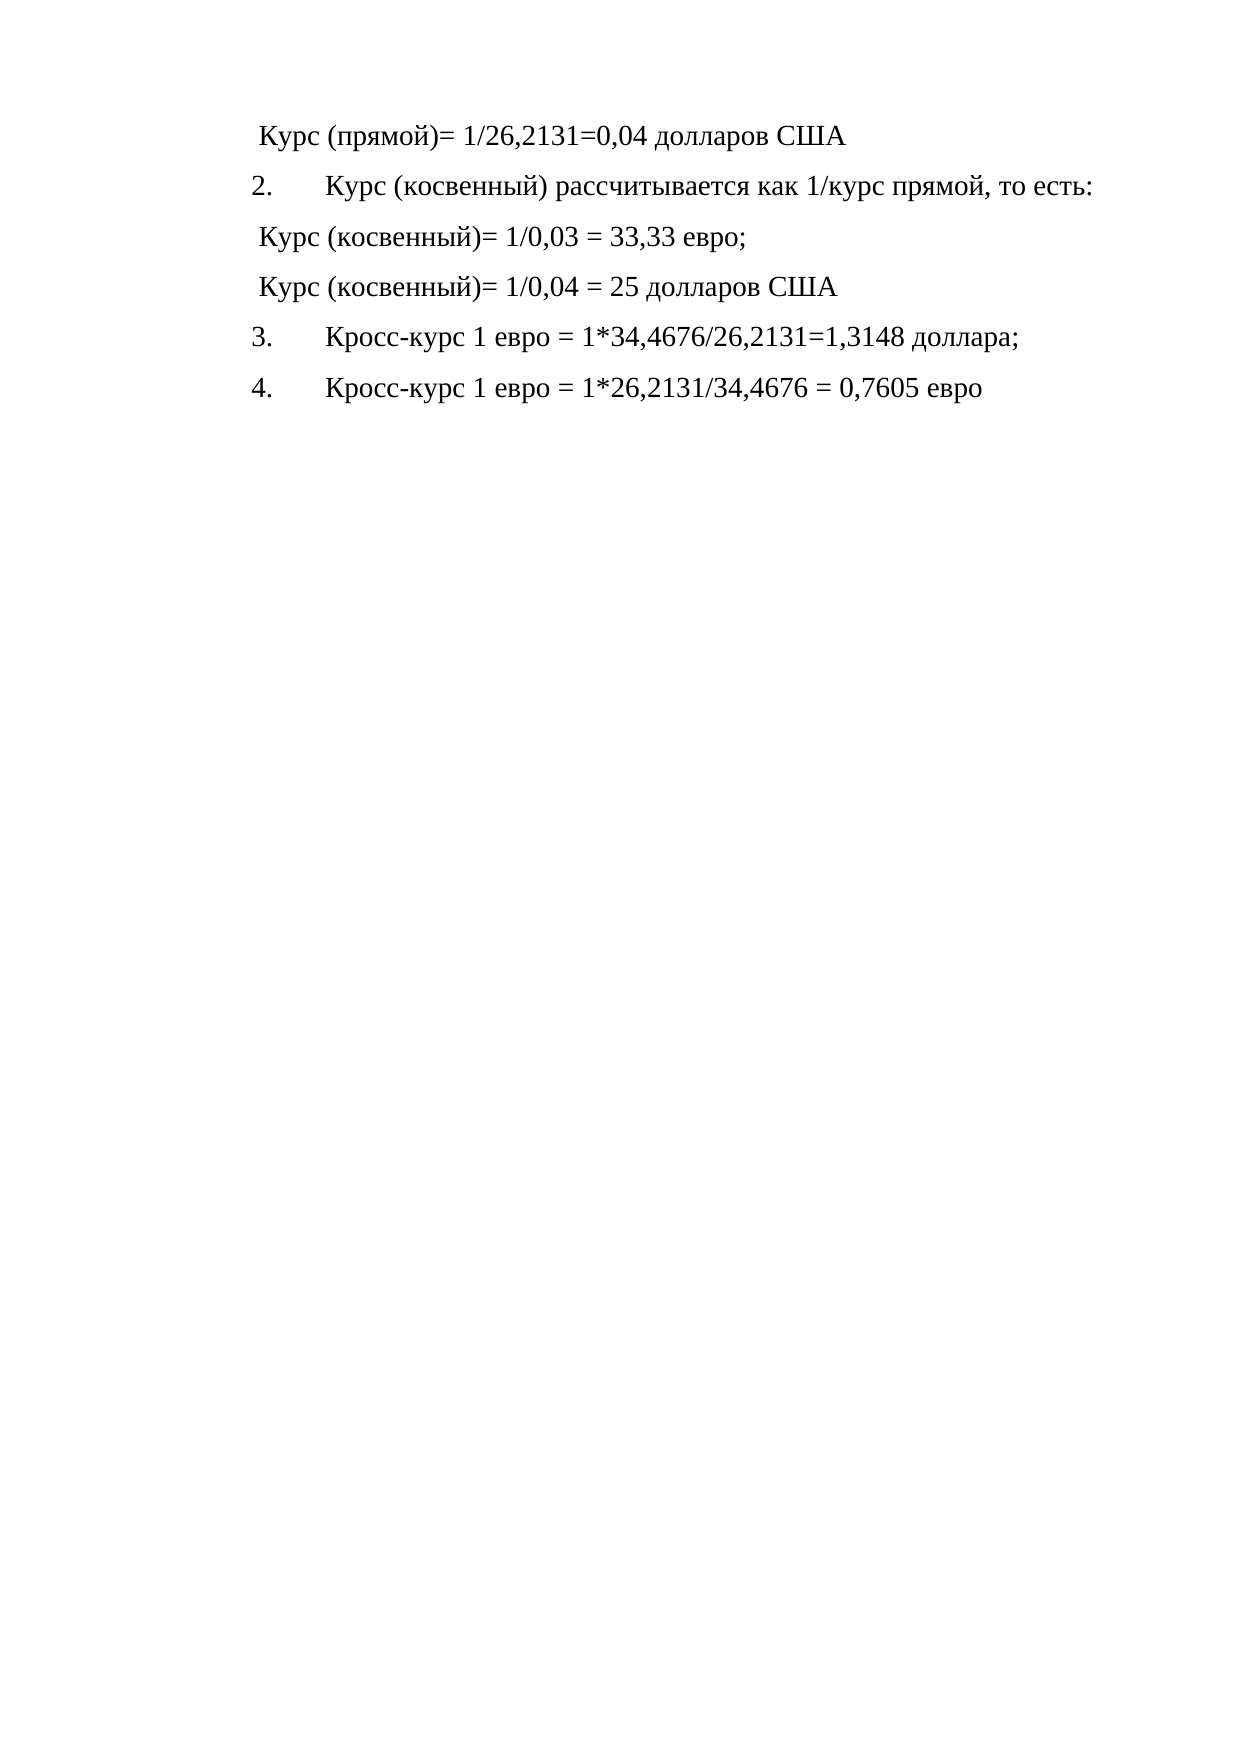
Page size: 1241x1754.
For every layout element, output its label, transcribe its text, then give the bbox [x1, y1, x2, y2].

list Кросс-курс 1 евро = 1*34,4676/26,2131=1,3148 доллара; [177, 319, 1152, 353]
list Кросс-курс 1 евро = 1*26,2131/34,4676 = 0,7605 евро [177, 370, 1152, 403]
text Курс (косвенный)= 1/0,04 = 25 долларов США [177, 269, 1152, 303]
text Курс (косвенный)= 1/0,03 = 33,33 евро; [177, 219, 1152, 252]
text Курс (прямой)= 1/26,2131=0,04 долларов США [177, 118, 1152, 152]
list Курс (косвенный) рассчитывается как 1/курс прямой, то есть: [177, 168, 1152, 202]
